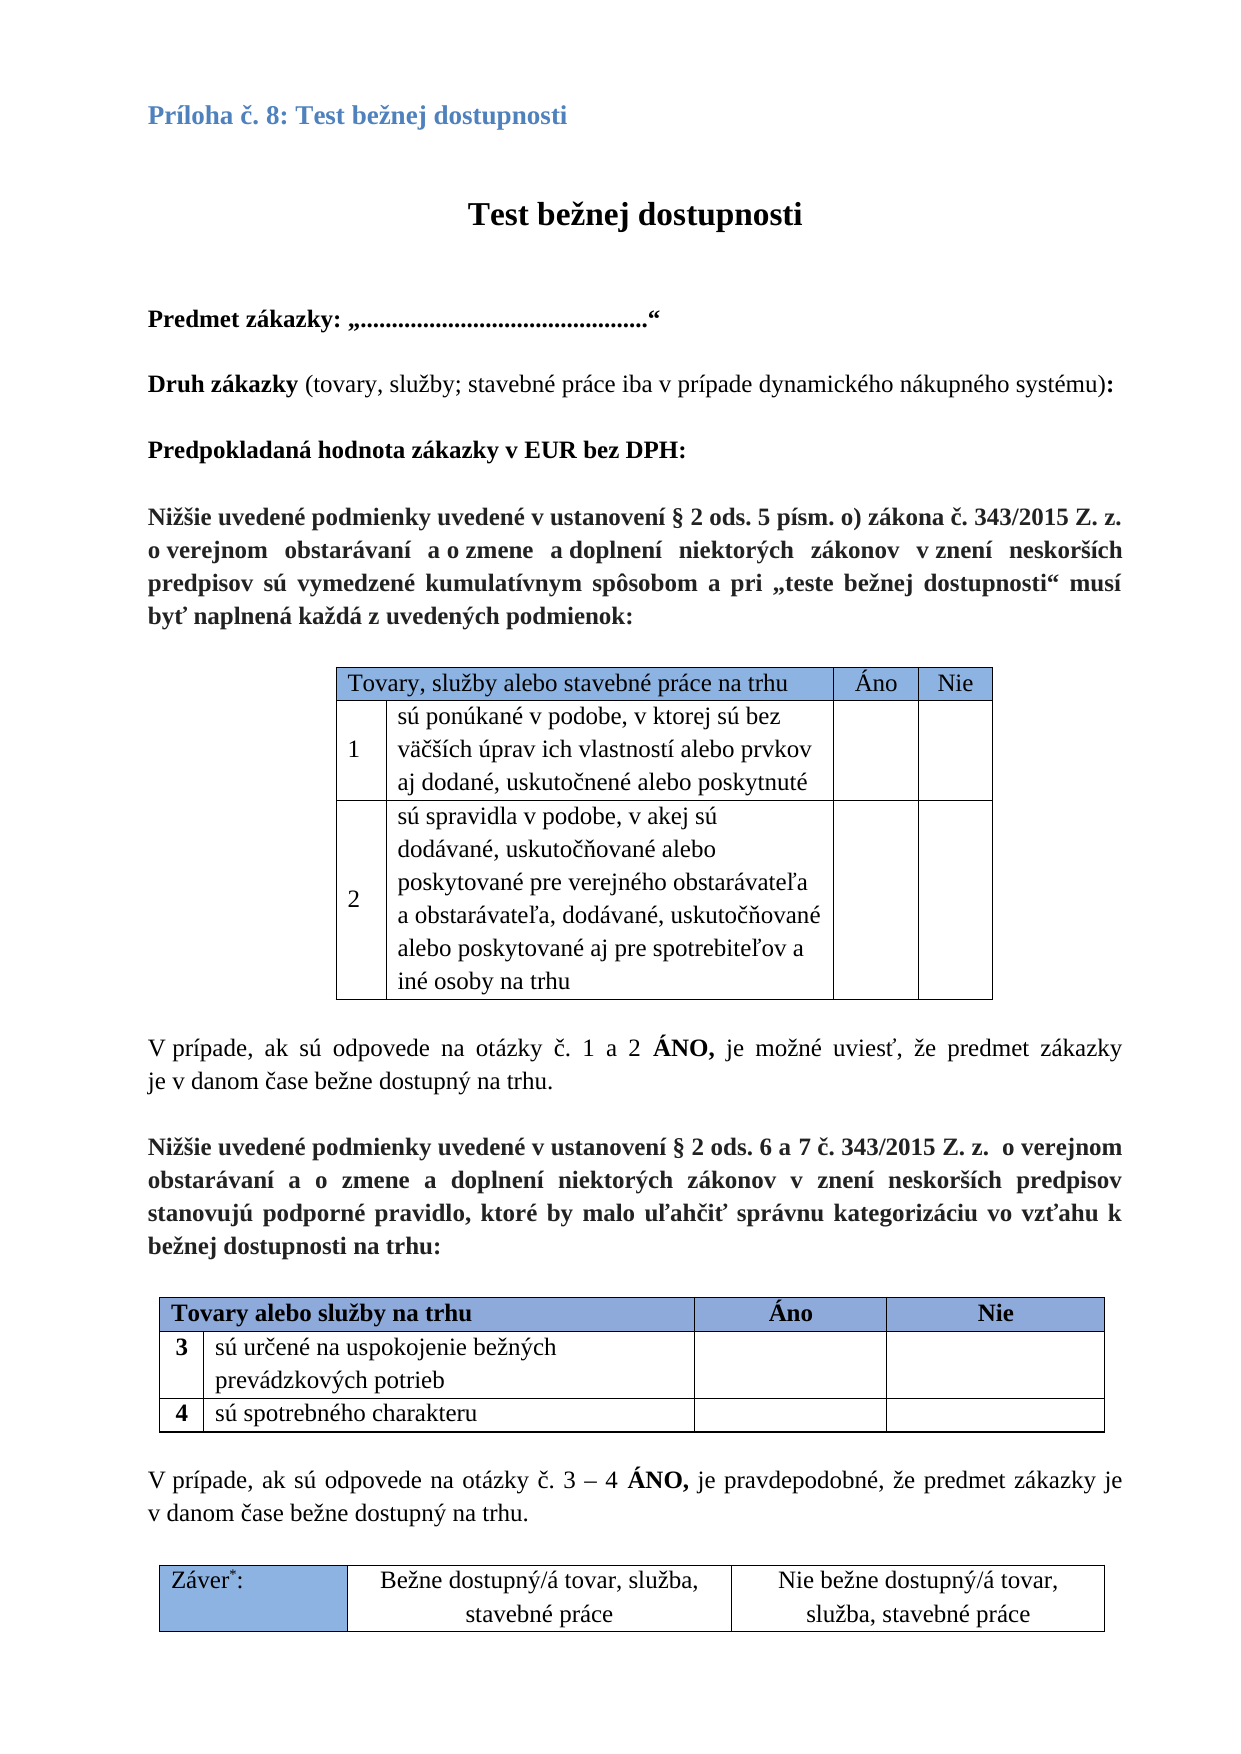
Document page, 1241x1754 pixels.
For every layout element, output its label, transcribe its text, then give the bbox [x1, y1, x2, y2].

table_cell sú ponúkané v podobe, v ktorej sú bez väčších úprav ich vlastností alebo prvkov aj dodané, uskutočnené alebo poskytnuté [387, 701, 833, 800]
text V prípade, ak sú odpovede na otázky č. 1 a 2 ÁNO, je možné uviesť, že predmet zákazky je v danom čase bežne dostupný na trhu. [148, 1033, 1123, 1095]
table_header Nie bežne dostupný/á tovar, služba, stavebné práce [732, 1566, 1104, 1631]
text Druh zákazky (tovary, služby; stavebné práce iba v prípade dynamického nákupného systému): [148, 369, 1123, 398]
table_cell [834, 801, 918, 999]
table_header Nie [919, 668, 992, 700]
text V prípade, ak sú odpovede na otázky č. 3 – 4 ÁNO, je pravdepodobné, že predmet zákazky je v danom čase bežne dostupný na trhu. [148, 1466, 1123, 1527]
text Nižšie uvedené podmienky uvedené v ustanovení § 2 ods. 5 písm. o) zákona č. 343/2015 Z. z. o verejnom obstarávaní a o zmene a doplnení niektorých zákonov v znení neskorších predpisov sú vymedzené kumulatívnym spôsobom a pri „teste bežnej dostupnosti“ musí byť naplnená každá z uvedených podmienok: [148, 502, 1123, 629]
text Predmet zákazky: „..............................................“ [148, 304, 1123, 333]
table_cell [887, 1399, 1104, 1431]
table_header Bežne dostupný/á tovar, služba, stavebné práce [348, 1566, 731, 1631]
table_header Záver*: [160, 1566, 347, 1631]
table_header Nie [887, 1298, 1104, 1331]
table_header Áno [834, 668, 918, 700]
table_cell [919, 801, 992, 999]
table_cell [695, 1332, 886, 1397]
table_cell sú spotrebného charakteru [204, 1399, 694, 1431]
text Test bežnej dostupnosti [148, 194, 1123, 232]
table_header Tovary, služby alebo stavebné práce na trhu [337, 668, 833, 700]
text Nižšie uvedené podmienky uvedené v ustanovení § 2 ods. 6 a 7 č. 343/2015 Z. z. o verejnom obstarávaní a o zmene a doplnení niektorých zákonov v znení neskorších predpisov stanovujú podporné pravidlo, ktoré by malo uľahčiť správnu kategorizáciu vo vzťahu k bežnej dostupnosti na trhu: [148, 1132, 1123, 1260]
table_cell [834, 701, 918, 800]
table_cell [695, 1399, 886, 1431]
table_header Áno [695, 1298, 886, 1331]
table_cell sú určené na uspokojenie bežných prevádzkových potrieb [204, 1332, 694, 1397]
table_cell sú spravidla v podobe, v akej sú dodávané, uskutočňované alebo poskytované pre verejného obstarávateľa a obstarávateľa, dodávané, uskutočňované alebo poskytované aj pre spotrebiteľov a iné osoby na trhu [387, 801, 833, 999]
table_cell 2 [337, 801, 386, 999]
table_cell 4 [160, 1399, 203, 1431]
text Predpokladaná hodnota zákazky v EUR bez DPH: [148, 436, 1123, 464]
table_header Tovary alebo služby na trhu [160, 1298, 694, 1331]
table_cell [919, 701, 992, 800]
table_cell 1 [337, 701, 386, 800]
table_cell 3 [160, 1332, 203, 1397]
table_cell [887, 1332, 1104, 1397]
